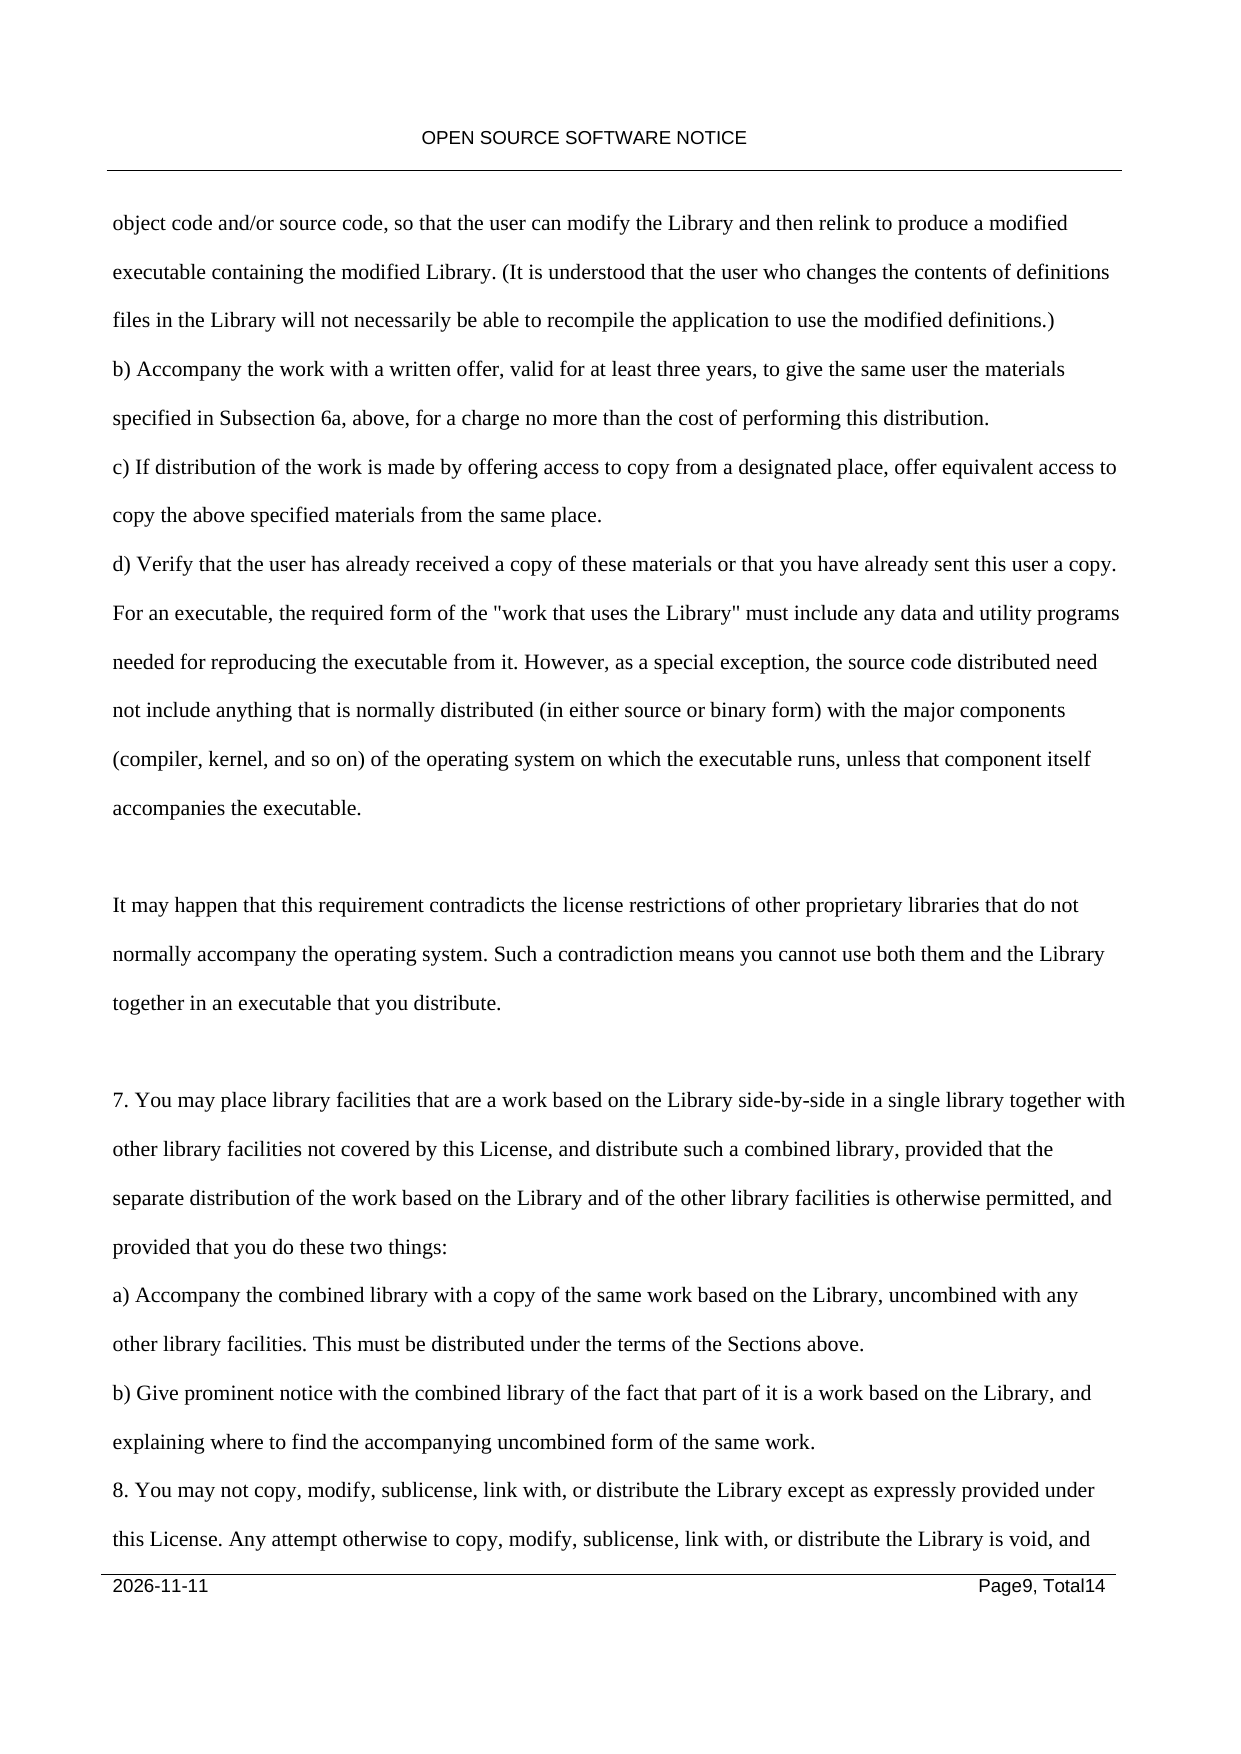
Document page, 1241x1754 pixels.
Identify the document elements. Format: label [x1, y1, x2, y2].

text [112, 206, 1128, 1555]
